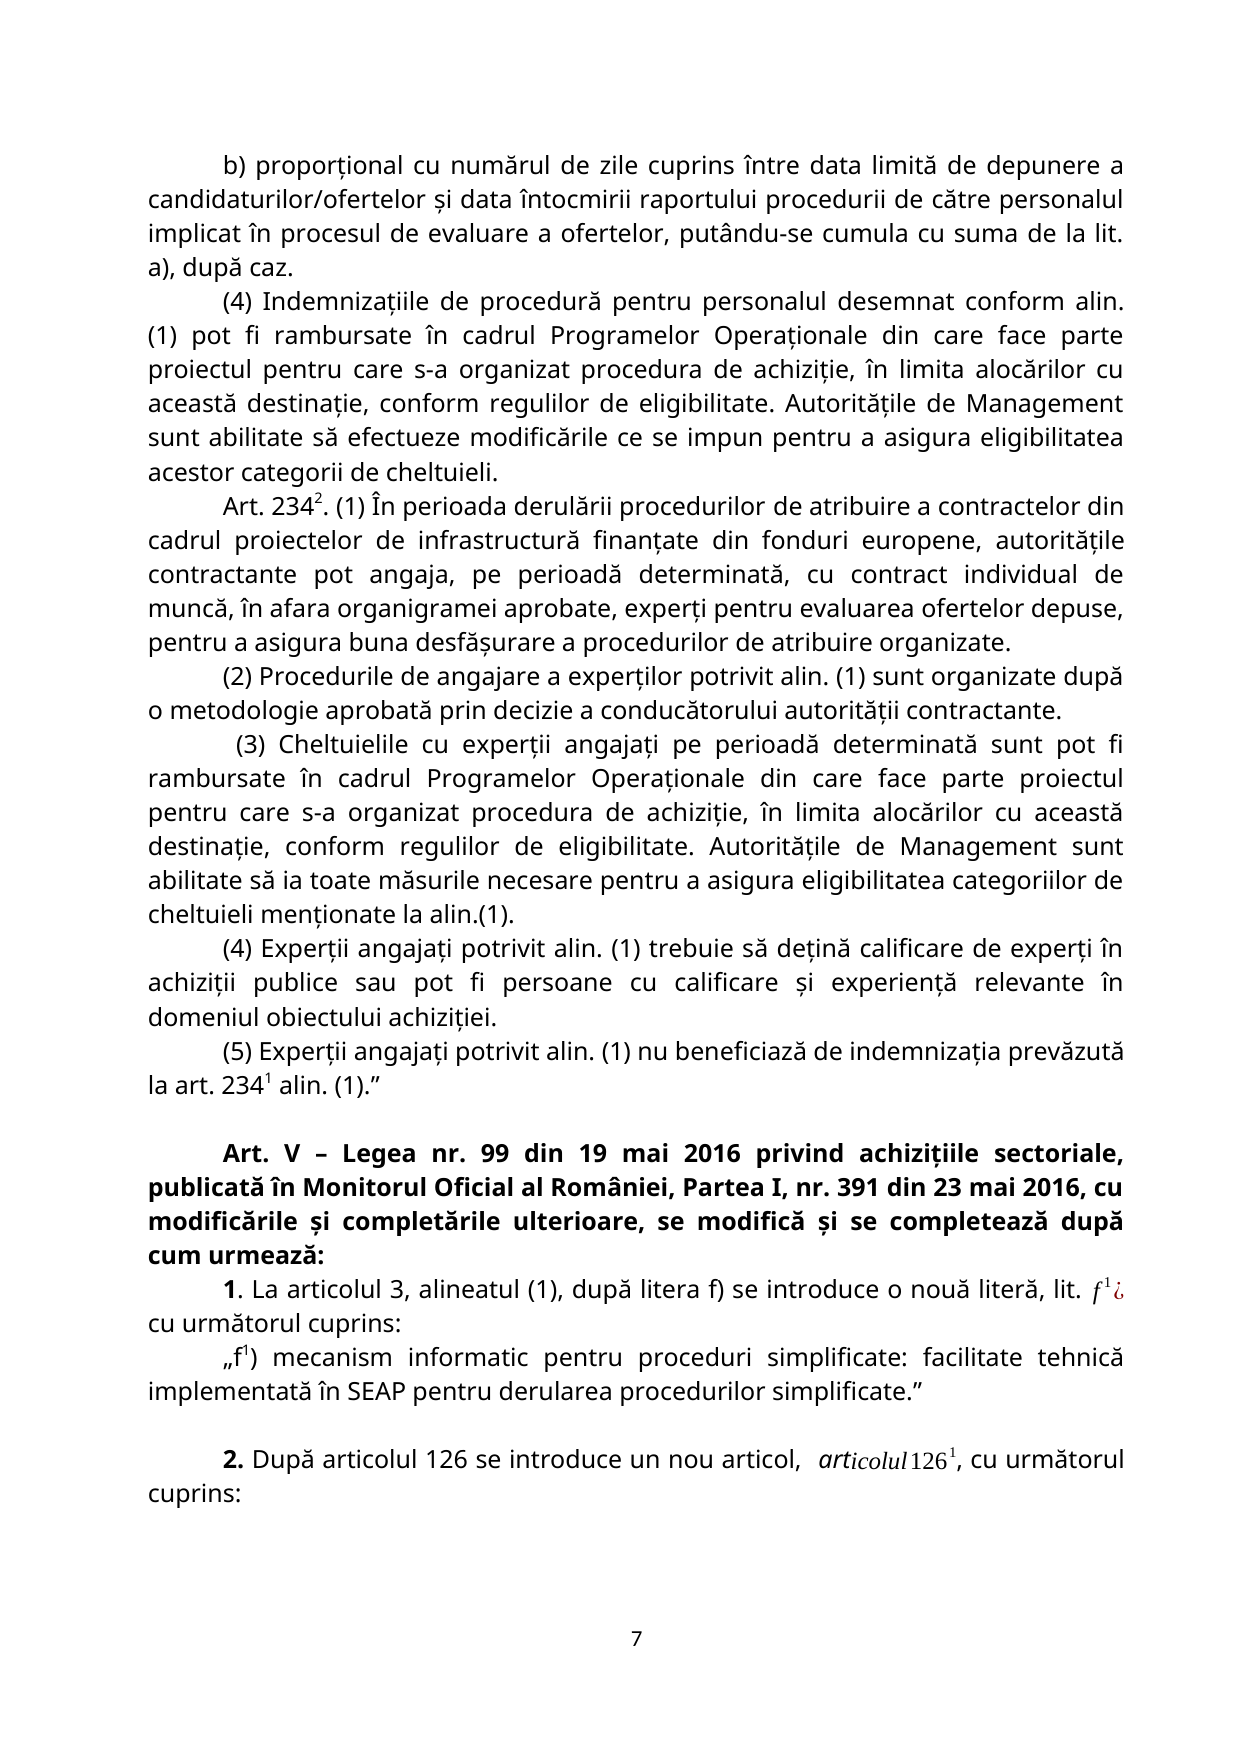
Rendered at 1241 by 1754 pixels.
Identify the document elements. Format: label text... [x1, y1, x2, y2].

text (4) Experții angajați potrivit alin. (1) trebuie să dețină calificare de experți în achiziții publice sau pot fi persoane cu calificare și experiență relevante în domeniul obiectului achiziției. [148, 931, 1125, 1033]
text 1. La articolul 3, alineatul (1), după litera f) se introduce o nouă literă, lit. cu următorul cuprins: [148, 1272, 1125, 1340]
text (2) Procedurile de angajare a experților potrivit alin. (1) sunt organizate după o metodologie aprobată prin decizie a conducătorului autorității contractante. [148, 658, 1125, 727]
text (4) Indemnizațiile de procedură pentru personalul desemnat conform alin. (1) pot fi rambursate în cadrul Programelor Operaționale din care face parte proiectul pentru care s-a organizat procedura de achiziție, în limita alocărilor cu această destinație, conform regulilor de eligibilitate. Autoritățile de Management sunt abilitate să efectueze modificările ce se impun pentru a asigura eligibilitatea acestor categorii de cheltuieli. [148, 284, 1125, 488]
text (3) Cheltuielile cu experții angajați pe perioadă determinată sunt pot fi rambursate în cadrul Programelor Operaționale din care face parte proiectul pentru care s-a organizat procedura de achiziție, în limita alocărilor cu această destinație, conform regulilor de eligibilitate. Autoritățile de Management sunt abilitate să ia toate măsurile necesare pentru a asigura eligibilitatea categoriilor de cheltuieli menționate la alin.(1). [148, 727, 1125, 931]
text 2. După articolul 126 se introduce un nou articol, art, cu următorul cuprins: [148, 1442, 1125, 1510]
text (5) Experții angajați potrivit alin. (1) nu beneficiază de indemnizația prevăzută la art. 2341 alin. (1).” [148, 1033, 1125, 1101]
text Art. V – Legea nr. 99 din 19 mai 2016 privind achizițiile sectoriale, publicată în Monitorul Oficial al României, Partea I, nr. 391 din 23 mai 2016, cu modificările și completările ulterioare, se modifică și se completează după cum urmează: [148, 1135, 1125, 1272]
text „f1) mecanism informatic pentru proceduri simplificate: facilitate tehnică implementată în SEAP pentru derularea procedurilor simplificate.” [148, 1340, 1125, 1408]
text Art. 2342. (1) În perioada derulării procedurilor de atribuire a contractelor din cadrul proiectelor de infrastructură finanțate din fonduri europene, autoritățile contractante pot angaja, pe perioadă determinată, cu contract individual de muncă, în afara organigramei aprobate, experți pentru evaluarea ofertelor depuse, pentru a asigura buna desfășurare a procedurilor de atribuire organizate. [148, 488, 1125, 658]
text b) proporțional cu numărul de zile cuprins între data limită de depunere a candidaturilor/ofertelor și data întocmirii raportului procedurii de către personalul implicat în procesul de evaluare a ofertelor, putându-se cumula cu suma de la lit. a), după caz. [148, 148, 1125, 284]
